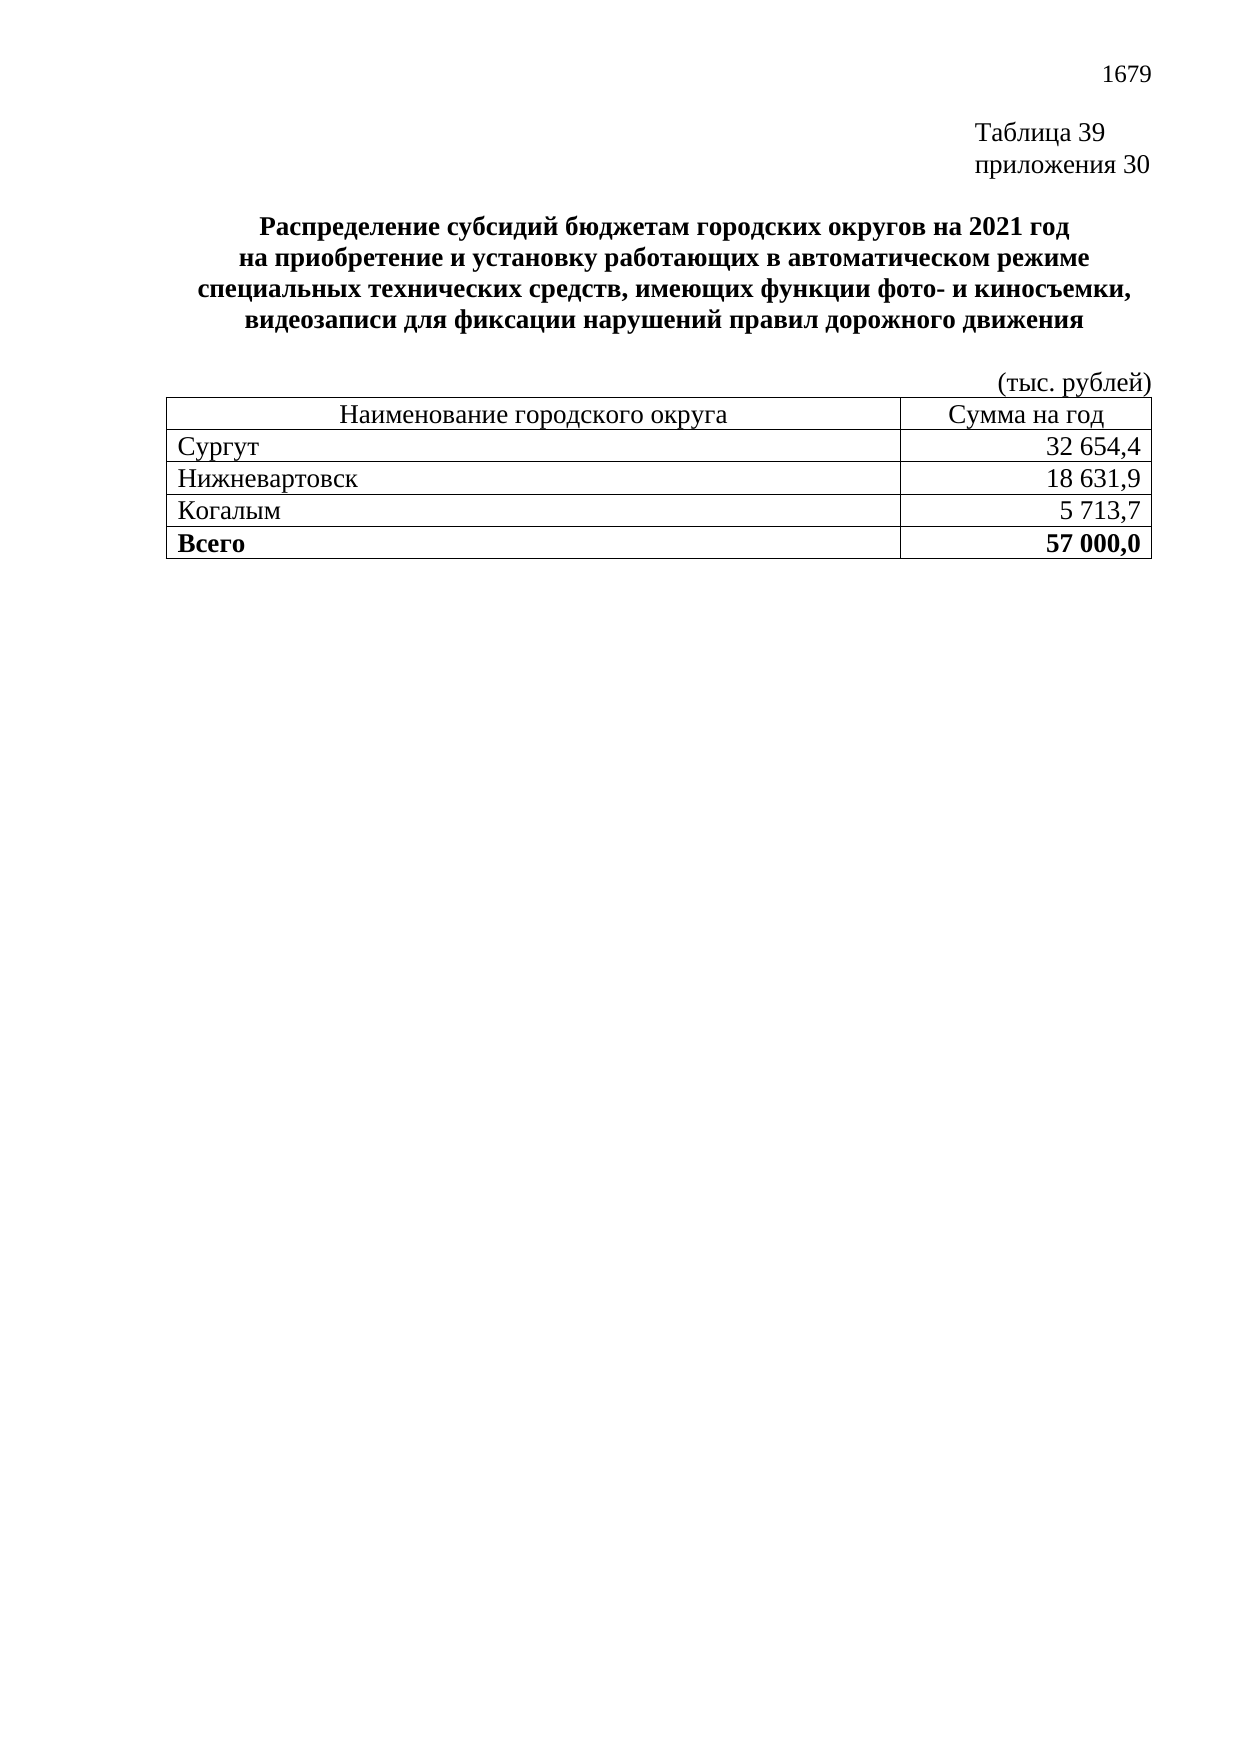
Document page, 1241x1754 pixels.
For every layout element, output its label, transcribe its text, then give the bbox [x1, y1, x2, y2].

table_header Наименование городского округа [167, 398, 900, 429]
text Распределение субсидий бюджетам городских округов на 2021 год [177, 210, 1152, 241]
text Таблица 39 [974, 117, 1152, 148]
table_cell Всего [167, 527, 900, 558]
table_header Сумма на год [901, 398, 1151, 429]
text на приобретение и установку работающих в автоматическом режиме специальных технических средств, имеющих функции фото- и киносъемки, видеозаписи для фиксации нарушений правил дорожного движения [177, 241, 1152, 334]
table_cell 18 631,9 [901, 462, 1151, 493]
table_cell 32 654,4 [901, 430, 1151, 461]
table_cell Нижневартовск [167, 462, 900, 493]
table_cell Сургут [167, 430, 900, 461]
table_cell 5 713,7 [901, 495, 1151, 526]
table_cell Когалым [167, 495, 900, 526]
text приложения 30 [974, 148, 1152, 179]
text (тыс. рублей) [177, 366, 1152, 397]
table_cell 57 000,0 [901, 527, 1151, 558]
